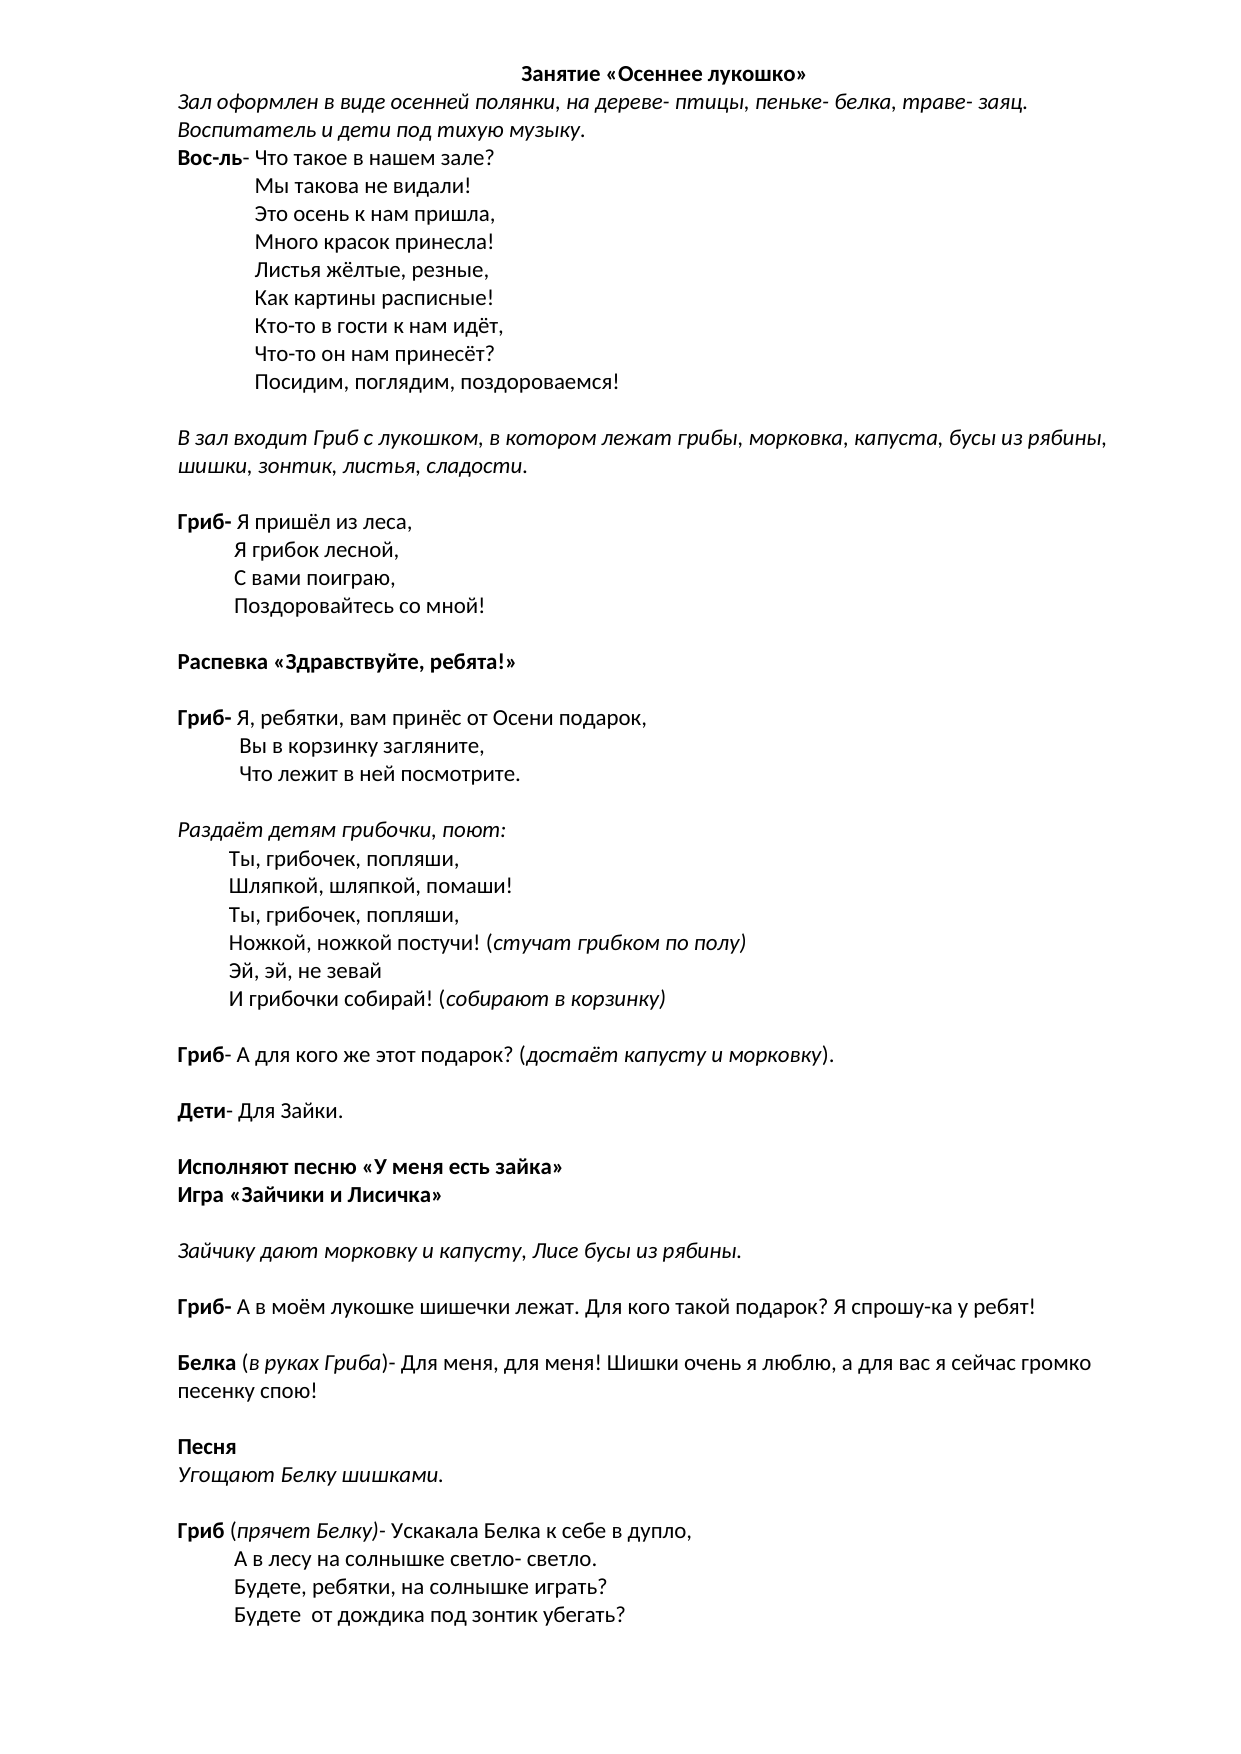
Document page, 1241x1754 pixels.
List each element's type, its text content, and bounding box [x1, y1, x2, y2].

text Зайчику дают морковку и капусту, Лисе бусы из рябины. [177, 1236, 1152, 1264]
text Гриб- А в моём лукошке шишечки лежат. Для кого такой подарок? Я спрошу-ка у ребят! [177, 1292, 1152, 1320]
text Белка (в руках Гриба)- Для меня, для меня! Шишки очень я люблю, а для вас я сейчас громко песенку спою! [177, 1348, 1152, 1404]
text Поздоровайтесь со мной! [177, 591, 1152, 619]
text Гриб- Я пришёл из леса, [177, 507, 1152, 535]
text Что лежит в ней посмотрите. [177, 759, 1152, 788]
text И грибочки собирай! (собирают в корзинку) [177, 984, 1152, 1012]
text Как картины расписные! [177, 283, 1152, 311]
text Дети- Для Зайки. [177, 1096, 1152, 1124]
text Эй, эй, не зевай [177, 956, 1152, 984]
text Гриб- Я, ребятки, вам принёс от Осени подарок, [177, 703, 1152, 732]
text Гриб (прячет Белку)- Ускакала Белка к себе в дупло, [177, 1516, 1152, 1544]
text Это осень к нам пришла, [177, 199, 1152, 227]
text Посидим, поглядим, поздороваемся! [177, 367, 1152, 395]
text Я грибок лесной, [177, 535, 1152, 563]
text Ножкой, ножкой постучи! (стучат грибком по полу) [177, 928, 1152, 956]
text Игра «Зайчики и Лисичка» [177, 1180, 1152, 1208]
text Распевка «Здравствуйте, ребята!» [177, 647, 1152, 676]
text Ты, грибочек, попляши, [177, 844, 1152, 872]
text Ты, грибочек, попляши, [177, 900, 1152, 928]
text Раздаёт детям грибочки, поют: [177, 816, 1152, 844]
text Мы такова не видали! [177, 171, 1152, 199]
text Листья жёлтые, резные, [177, 255, 1152, 283]
text Будете от дождика под зонтик убегать? [177, 1600, 1152, 1628]
text Гриб- А для кого же этот подарок? (достаёт капусту и морковку). [177, 1040, 1152, 1068]
text Будете, ребятки, на солнышке играть? [177, 1572, 1152, 1600]
text Песня [177, 1432, 1152, 1460]
text Исполняют песню «У меня есть зайка» [177, 1152, 1152, 1180]
text Вы в корзинку загляните, [177, 732, 1152, 759]
text Что-то он нам принесёт? [177, 339, 1152, 367]
text Угощают Белку шишками. [177, 1460, 1152, 1488]
text Кто-то в гости к нам идёт, [177, 311, 1152, 339]
text Зал оформлен в виде осенней полянки, на дереве- птицы, пеньке- белка, траве- заяц. Воспитатель и дети под тихую музыку. [177, 87, 1152, 143]
text Вос-ль- Что такое в нашем зале? [177, 143, 1152, 171]
text Шляпкой, шляпкой, помаши! [177, 872, 1152, 900]
text Занятие «Осеннее лукошко» [177, 59, 1152, 87]
text А в лесу на солнышке светло- светло. [177, 1544, 1152, 1572]
text В зал входит Гриб с лукошком, в котором лежат грибы, морковка, капуста, бусы из рябины, шишки, зонтик, листья, сладости. [177, 423, 1152, 479]
text С вами поиграю, [177, 563, 1152, 591]
text Много красок принесла! [177, 227, 1152, 255]
